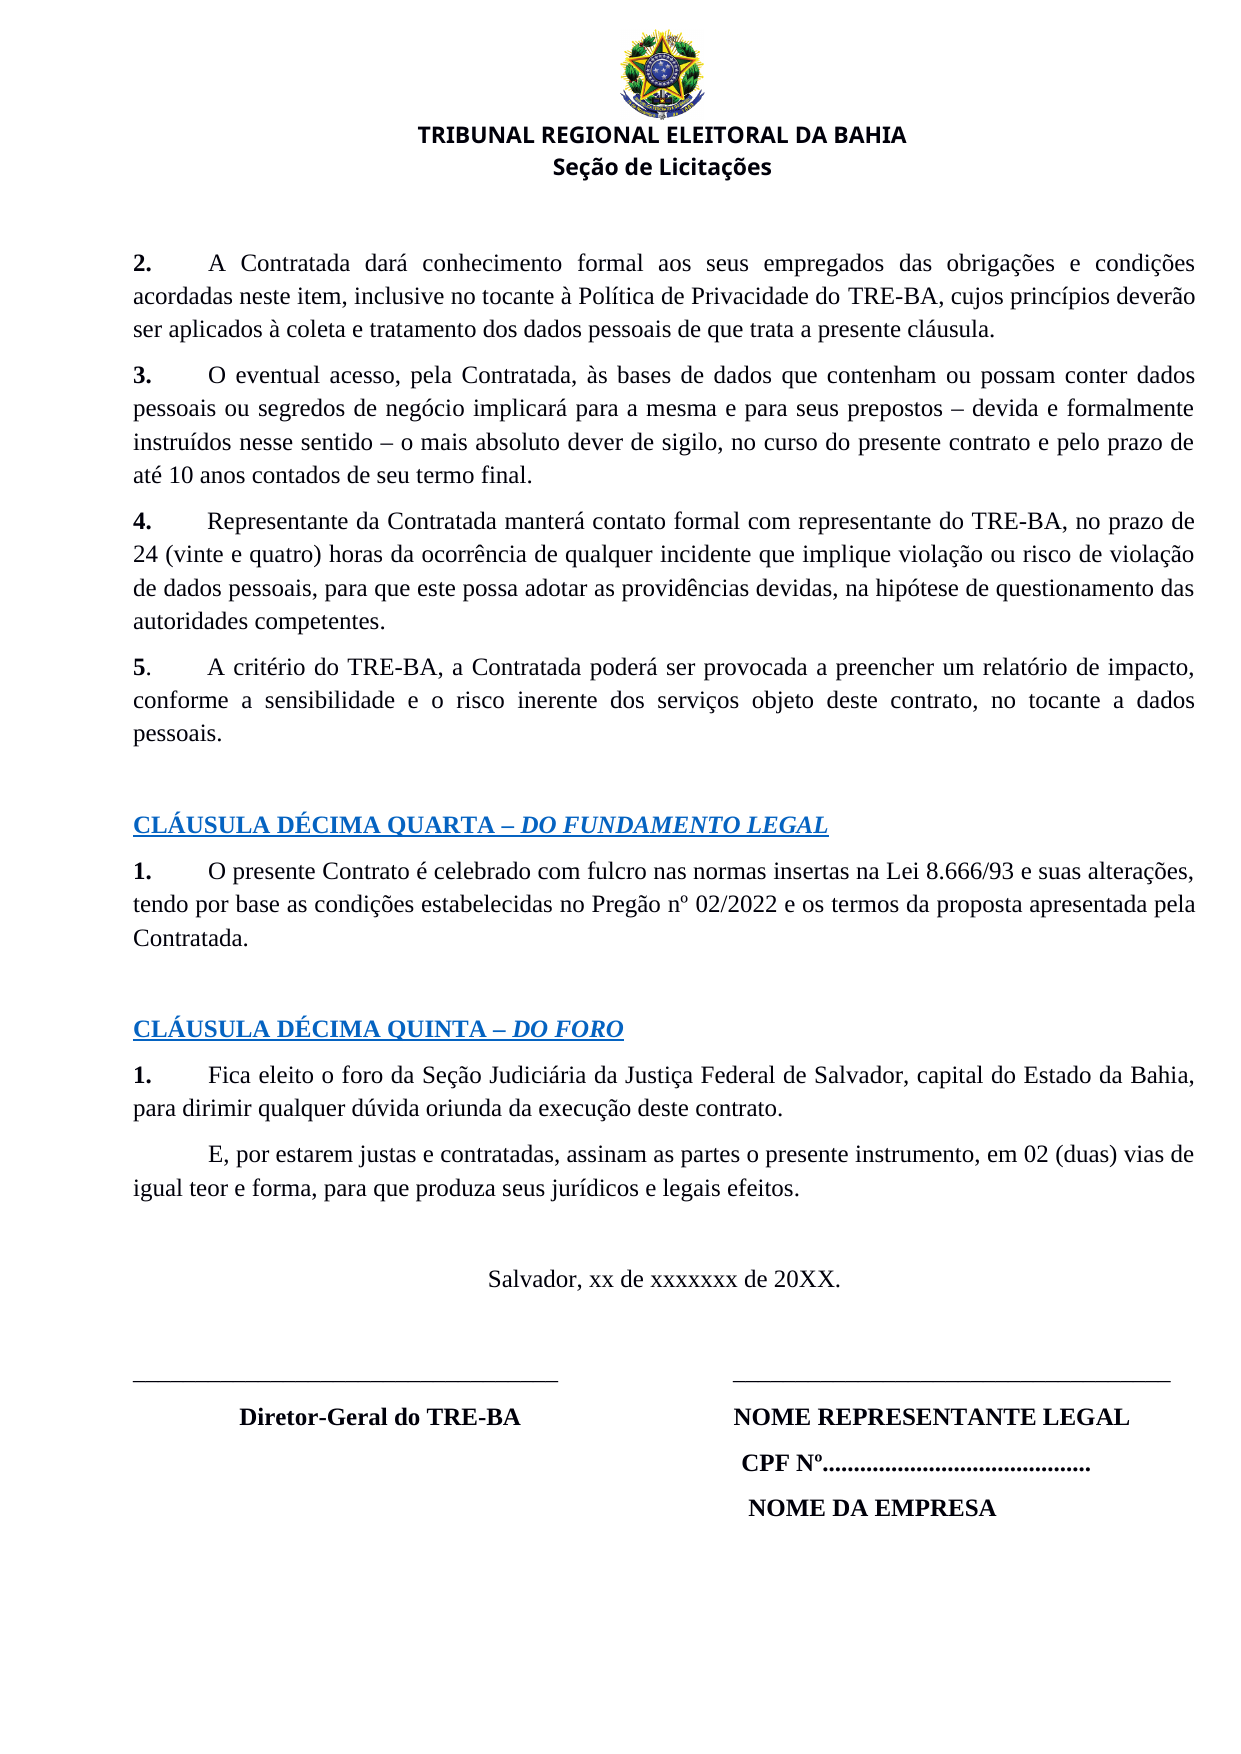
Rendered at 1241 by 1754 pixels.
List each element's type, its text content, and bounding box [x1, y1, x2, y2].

text CPF Nº........................................... [133, 1444, 1193, 1478]
text Salvador, xx de xxxxxxx de 20XX. [133, 1261, 1196, 1294]
text Diretor-Geral do TRE-BA NOME REPRESENTANTE LEGAL [133, 1398, 1193, 1432]
text 1. Fica eleito o foro da Seção Judiciária da Justiça Federal de Salvador, capital do Estado da Bahia, para dirimir qualquer dúvida oriunda da execução deste contrato. [133, 1057, 1196, 1123]
table_cell 5. A critério do TRE-BA, a Contratada poderá ser provocada a preencher um relatório de impacto, conforme a sensibilidade e o risco inerente dos serviços objeto deste contrato, no tocante a dados pessoais. [121, 649, 1207, 807]
text NOME DA EMPRESA [133, 1490, 1193, 1523]
text CLÁUSULA DÉCIMA QUARTA – DO FUNDAMENTO LEGAL [133, 807, 1196, 840]
text CLÁUSULA DÉCIMA QUINTA – DO FORO [133, 1011, 1196, 1044]
text __________________________________ ___________________________________ [133, 1353, 1196, 1386]
text E, por estarem justas e contratadas, assinam as partes o presente instrumento, em 02 (duas) vias de igual teor e forma, para que produza seus jurídicos e legais efeitos. [133, 1136, 1196, 1203]
text 3. O eventual acesso, pela Contratada, às bases de dados que contenham ou possam conter dados pessoais ou segredos de negócio implicará para a mesma e para seus prepostos – devida e formalmente instruídos nesse sentido – o mais absoluto dever de sigilo, no curso do presente contrato e pelo prazo de até 10 anos contados de seu termo final. [133, 357, 1196, 490]
table_header 4. Representante da Contratada manterá contato formal com representante do TRE-BA, no prazo de 24 (vinte e quatro) horas da ocorrência de qualquer incidente que implique violação ou risco de violação de dados pessoais, para que este possa adotar as providências devidas, na hipótese de questionamento das autoridades competentes. [121, 503, 1207, 648]
text 1. O presente Contrato é celebrado com fulcro nas normas insertas na Lei 8.666/93 e suas alterações, tendo por base as condições estabelecidas no Pregão nº e os termos da proposta apresentada pela Contratada. [133, 853, 1196, 953]
text 2. A Contratada dará conhecimento formal aos seus empregados das obrigações e condições acordadas neste item, inclusive no tocante à Política de Privacidade do TRE-BA, cujos princípios deverão ser aplicados à coleta e tratamento dos dados pessoais de que trata a presente cláusula. [133, 244, 1196, 344]
